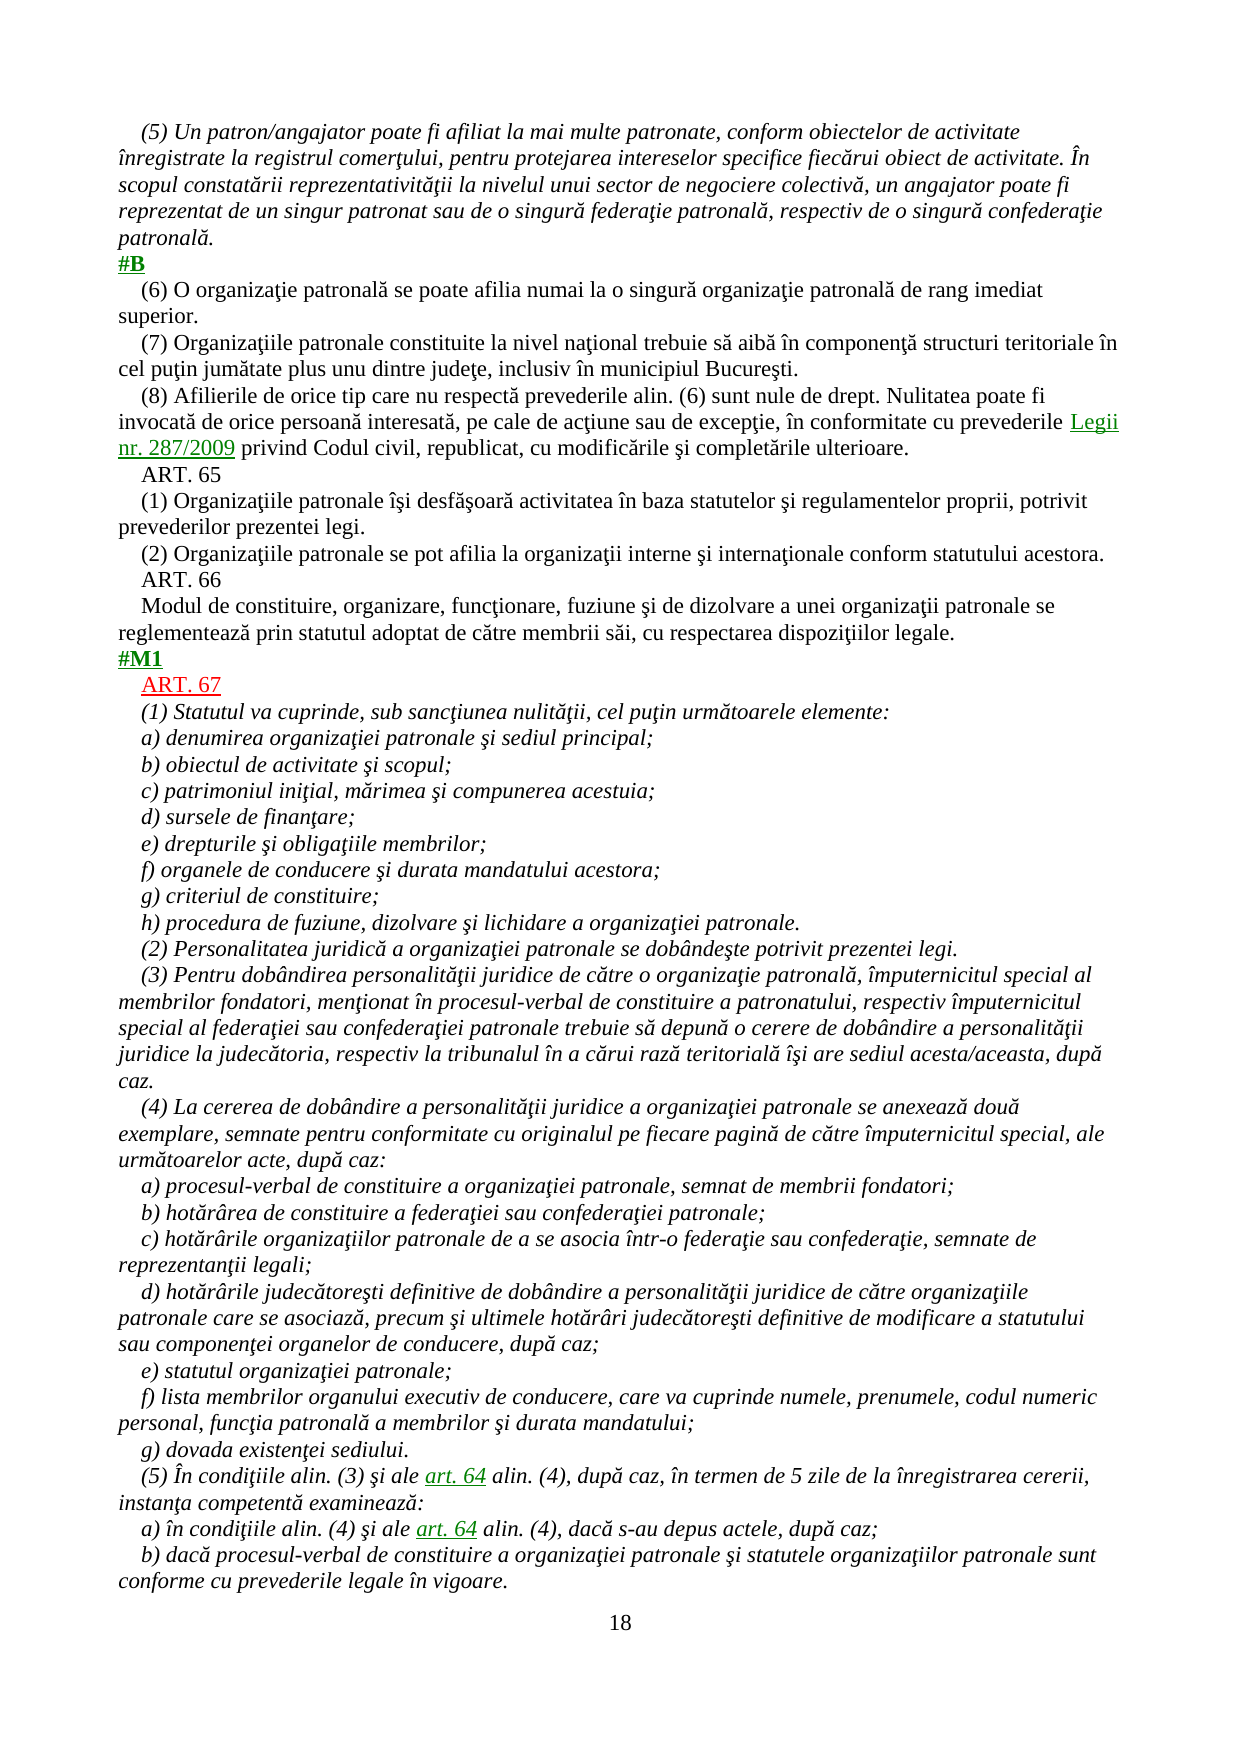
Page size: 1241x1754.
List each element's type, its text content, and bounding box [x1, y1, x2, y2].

text b) dacă procesul-verbal de constituire a organizaţiei patronale şi statutele organizaţiilor patronale sunt conforme cu prevederile legale în vigoare. [118, 1541, 1122, 1594]
text (3) Pentru dobândirea personalităţii juridice de către o organizaţie patronală, împuternicitul special al membrilor fondatori, menţionat în procesul-verbal de constituire a patronatului, respectiv împuternicitul special al federaţiei sau confederaţiei patronale trebuie să depună o cerere de dobândire a personalităţii juridice la judecătoria, respectiv la tribunalul în a cărui rază teritorială îşi are sediul acesta/aceasta, după caz. [118, 961, 1122, 1093]
text d) hotărârile judecătoreşti definitive de dobândire a personalităţii juridice de către organizaţiile patronale care se asociază, precum şi ultimele hotărâri judecătoreşti definitive de modificare a statutului sau componenţei organelor de conducere, după caz; [118, 1278, 1122, 1357]
text a) procesul-verbal de constituire a organizaţiei patronale, semnat de membrii fondatori; [118, 1172, 1122, 1199]
text ART. 67 [118, 672, 1122, 698]
text (4) La cererea de dobândire a personalităţii juridice a organizaţiei patronale se anexează două exemplare, semnate pentru conformitate cu originalul pe fiecare pagină de către împuternicitul special, ale următoarelor acte, după caz: [118, 1093, 1122, 1172]
text g) criteriul de constituire; [118, 882, 1122, 909]
text f) lista membrilor organului executiv de conducere, care va cuprinde numele, prenumele, codul numeric personal, funcţia patronală a membrilor şi durata mandatului; [118, 1383, 1122, 1436]
text g) dovada existenţei sediului. [118, 1436, 1122, 1462]
text b) hotărârea de constituire a federaţiei sau confederaţiei patronale; [118, 1199, 1122, 1225]
text e) statutul organizaţiei patronale; [118, 1357, 1122, 1383]
text (1) Organizaţiile patronale îşi desfăşoară activitatea în baza statutelor şi regulamentelor proprii, potrivit prevederilor prezentei legi. [118, 487, 1122, 540]
text a) în condiţiile alin. (4) şi ale art. 64 alin. (4), dacă s-au depus actele, după caz; [118, 1515, 1122, 1541]
text (2) Personalitatea juridică a organizaţiei patronale se dobândeşte potrivit prezentei legi. [118, 935, 1122, 961]
text h) procedura de fuziune, dizolvare şi lichidare a organizaţiei patronale. [118, 909, 1122, 935]
text f) organele de conducere şi durata mandatului acestora; [118, 856, 1122, 882]
text ART. 65 [118, 461, 1122, 487]
text #M1 [118, 645, 1122, 672]
text a) denumirea organizaţiei patronale şi sediul principal; [118, 724, 1122, 751]
text (5) În condiţiile alin. (3) şi ale art. 64 alin. (4), după caz, în termen de 5 zile de la înregistrarea cererii, instanţa competentă examinează: [118, 1462, 1122, 1515]
text (7) Organizaţiile patronale constituite la nivel naţional trebuie să aibă în componenţă structuri teritoriale în cel puţin jumătate plus unu dintre judeţe, inclusiv în municipiul Bucureşti. [118, 329, 1122, 382]
text Modul de constituire, organizare, funcţionare, fuziune şi de dizolvare a unei organizaţii patronale se reglementează prin statutul adoptat de către membrii săi, cu respectarea dispoziţiilor legale. [118, 592, 1122, 645]
text (5) Un patron/angajator poate fi afiliat la mai multe patronate, conform obiectelor de activitate înregistrate la registrul comerţului, pentru protejarea intereselor specifice fiecărui obiect de activitate. În scopul constatării reprezentativităţii la nivelul unui sector de negociere colectivă, un angajator poate fi reprezentat de un singur patronat sau de o singură federaţie patronală, respectiv de o singură confederaţie patronală. [118, 118, 1122, 250]
text e) drepturile şi obligaţiile membrilor; [118, 830, 1122, 856]
text b) obiectul de activitate şi scopul; [118, 751, 1122, 777]
text #B [118, 250, 1122, 276]
text d) sursele de finanţare; [118, 803, 1122, 830]
text (8) Afilierile de orice tip care nu respectă prevederile alin. (6) sunt nule de drept. Nulitatea poate fi invocată de orice persoană interesată, pe cale de acţiune sau de excepţie, în conformitate cu prevederile Legii nr. 287/2009 privind Codul civil, republicat, cu modificările şi completările ulterioare. [118, 382, 1122, 461]
text (2) Organizaţiile patronale se pot afilia la organizaţii interne şi internaţionale conform statutului acestora. [118, 540, 1122, 566]
text c) patrimoniul iniţial, mărimea şi compunerea acestuia; [118, 777, 1122, 803]
text (6) O organizaţie patronală se poate afilia numai la o singură organizaţie patronală de rang imediat superior. [118, 276, 1122, 329]
text c) hotărârile organizaţiilor patronale de a se asocia într-o federaţie sau confederaţie, semnate de reprezentanţii legali; [118, 1225, 1122, 1278]
text ART. 66 [118, 566, 1122, 592]
text (1) Statutul va cuprinde, sub sancţiunea nulităţii, cel puţin următoarele elemente: [118, 698, 1122, 724]
